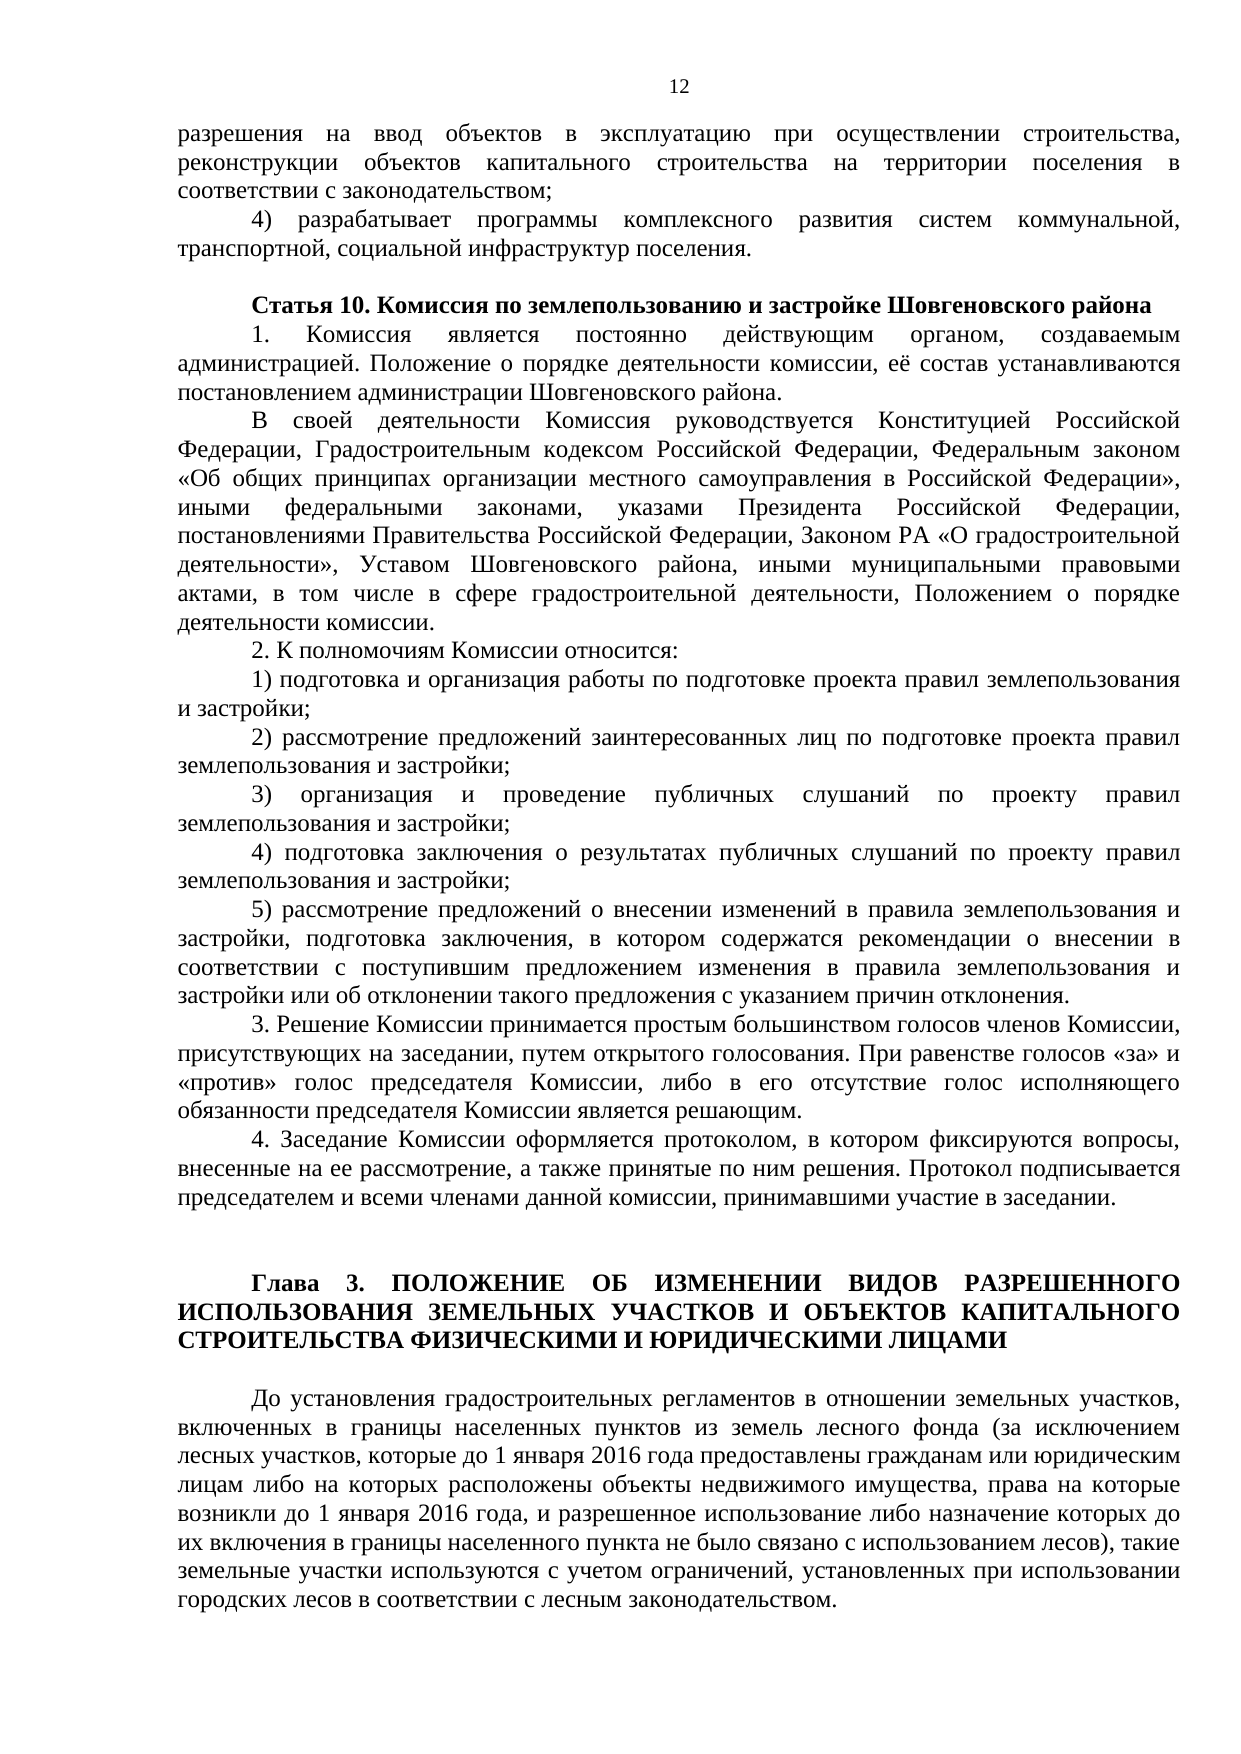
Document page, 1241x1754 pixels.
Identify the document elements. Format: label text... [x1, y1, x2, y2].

text Глава 3. ПОЛОЖЕНИЕ ОБ ИЗМЕНЕНИИ ВИДОВ РАЗРЕШЕННОГО ИСПОЛЬЗОВАНИЯ ЗЕМЕЛЬНЫХ УЧАСТКОВ И ОБЪЕКТОВ КАПИТАЛЬНОГО СТРОИТЕЛЬСТВА ФИЗИЧЕСКИМИ И ЮРИДИЧЕСКИМИ ЛИЦАМИ [177, 1268, 1181, 1354]
text В своей деятельности Комиссия руководствуется Конституцией Российской Федерации, Градостроительным кодексом Российской Федерации, Федеральным законом «Об общих принципах организации местного самоуправления в Российской Федерации», иными федеральными законами, указами Президента Российской Федерации, постановлениями Правительства Российской Федерации, Законом РА «О градостроительной деятельности», Уставом Шовгеновского района, иными муниципальными правовыми актами, в том числе в сфере градостроительной деятельности, Положением о порядке деятельности комиссии. [177, 406, 1181, 636]
text 3) организация и проведение публичных слушаний по проекту правил землепользования и застройки; [177, 779, 1181, 837]
text 4) подготовка заключения о результатах публичных слушаний по проекту правил землепользования и застройки; [177, 837, 1181, 894]
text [177, 118, 1181, 204]
text До установления градостроительных регламентов в отношении земельных участков, включенных в границы населенных пунктов из земель лесного фонда (за исключением лесных участков, которые до 1 января 2016 года предоставлены гражданам или юридическим лицам либо на которых расположены объекты недвижимого имущества, права на которые возникли до 1 января 2016 года, и разрешенное использование либо назначение которых до их включения в границы населенного пункта не было связано с использованием лесов), такие земельные участки используются с учетом ограничений, установленных при использовании городских лесов в соответствии с лесным законодательством. [177, 1383, 1181, 1613]
text 2) рассмотрение предложений заинтересованных лиц по подготовке проекта правил землепользования и застройки; [177, 722, 1181, 779]
text 4) разрабатывает программы комплексного развития систем коммунальной, транспортной, социальной инфраструктур поселения. [177, 204, 1181, 262]
text 4. Заседание Комиссии оформляется протоколом, в котором фиксируются вопросы, внесенные на ее рассмотрение, а также принятые по ним решения. Протокол подписывается председателем и всеми членами данной комиссии, принимавшими участие в заседании. [177, 1124, 1181, 1211]
text 1) подготовка и организация работы по подготовке проекта правил землепользования и застройки; [177, 664, 1181, 722]
text 1. Комиссия является постоянно действующим органом, создаваемым администрацией. Положение о порядке деятельности комиссии, её состав устанавливаются постановлением администрации Шовгеновского района. [177, 319, 1181, 406]
text 3. Решение Комиссии принимается простым большинством голосов членов Комиссии, присутствующих на заседании, путем открытого голосования. При равенстве голосов «за» и «против» голос председателя Комиссии, либо в его отсутствие голос исполняющего обязанности председателя Комиссии является решающим. [177, 1009, 1181, 1124]
text Статья 10. Комиссия по землепользованию и застройке Шовгеновского района [177, 291, 1181, 319]
text 5) рассмотрение предложений о внесении изменений в правила землепользования и застройки, подготовка заключения, в котором содержатся рекомендации о внесении в соответствии с поступившим предложением изменения в правила землепользования и застройки или об отклонении такого предложения с указанием причин отклонения. [177, 894, 1181, 1009]
text 2. К полномочиям Комиссии относится: [177, 636, 1181, 664]
